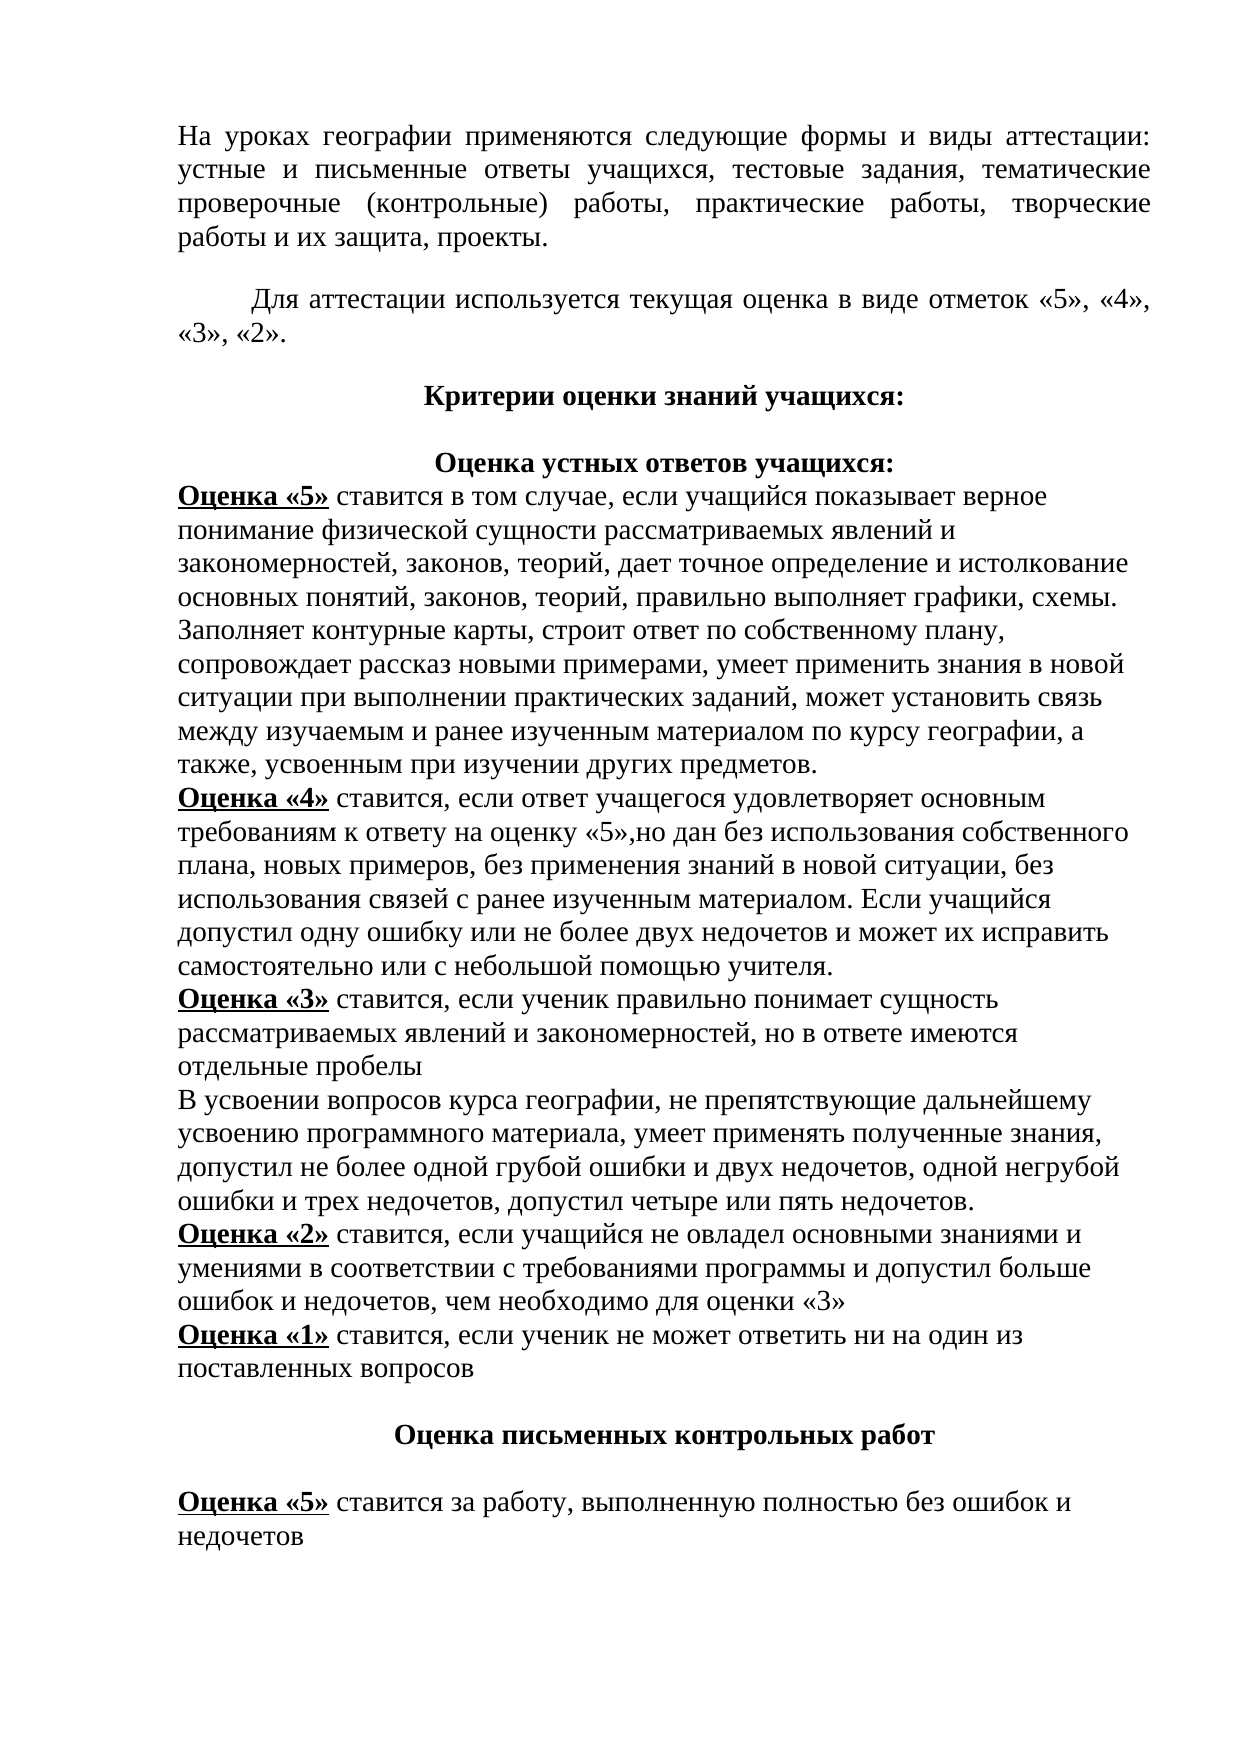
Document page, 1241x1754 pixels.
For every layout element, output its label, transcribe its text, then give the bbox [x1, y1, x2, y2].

text В усвоении вопросов курса географии, не препятствующие дальнейшему усвоению программного материала, умеет применять полученные знания, допустил не более одной грубой ошибки и двух недочетов, одной негрубой ошибки и трех недочетов, допустил четыре или пять недочетов. [177, 1082, 1152, 1216]
text На уроках географии применяются следующие формы и виды аттестации: устные и письменные ответы учащихся, тестовые задания, тематические проверочные (контрольные) работы, практические работы, творческие работы и их защита, проекты. [177, 118, 1152, 252]
text Для аттестации используется текущая оценка в виде отметок «5», «4», «3», «2». [177, 281, 1152, 348]
text Оценка «3» ставится, если ученик правильно понимает сущность рассматриваемых явлений и закономерностей, но в ответе имеются отдельные пробелы [177, 981, 1152, 1082]
text Оценка «4» ставится, если ответ учащегося удовлетворяет основным требованиям к ответу на оценку «5»,но дан без использования собственного плана, новых примеров, без применения знаний в новой ситуации, без использования связей с ранее изученным материалом. Если учащийся допустил одну ошибку или не более двух недочетов и может их исправить самостоятельно или с небольшой помощью учителя. [177, 780, 1152, 981]
text Оценка «5» ставится за работу, выполненную полностью без ошибок и недочетов [177, 1484, 1152, 1552]
text Оценка «1» ставится, если ученик не может ответить ни на один из поставленных вопросов [177, 1317, 1152, 1384]
text Оценка устных ответов учащихся: [177, 445, 1152, 478]
text Оценка письменных контрольных работ [177, 1417, 1152, 1451]
text Критерии оценки знаний учащихся: [177, 378, 1152, 411]
text Оценка «5» ставится в том случае, если учащийся показывает верное понимание физической сущности рассматриваемых явлений и закономерностей, законов, теорий, дает точное определение и истолкование основных понятий, законов, теорий, правильно выполняет графики, схемы. Заполняет контурные карты, строит ответ по собственному плану, сопровождает рассказ новыми примерами, умеет применить знания в новой ситуации при выполнении практических заданий, может установить связь между изучаемым и ранее изученным материалом по курсу географии, а также, усвоенным при изучении других предметов. [177, 478, 1152, 780]
text Оценка «2» ставится, если учащийся не овладел основными знаниями и умениями в соответствии с требованиями программы и допустил больше ошибок и недочетов, чем необходимо для оценки «3» [177, 1216, 1152, 1317]
